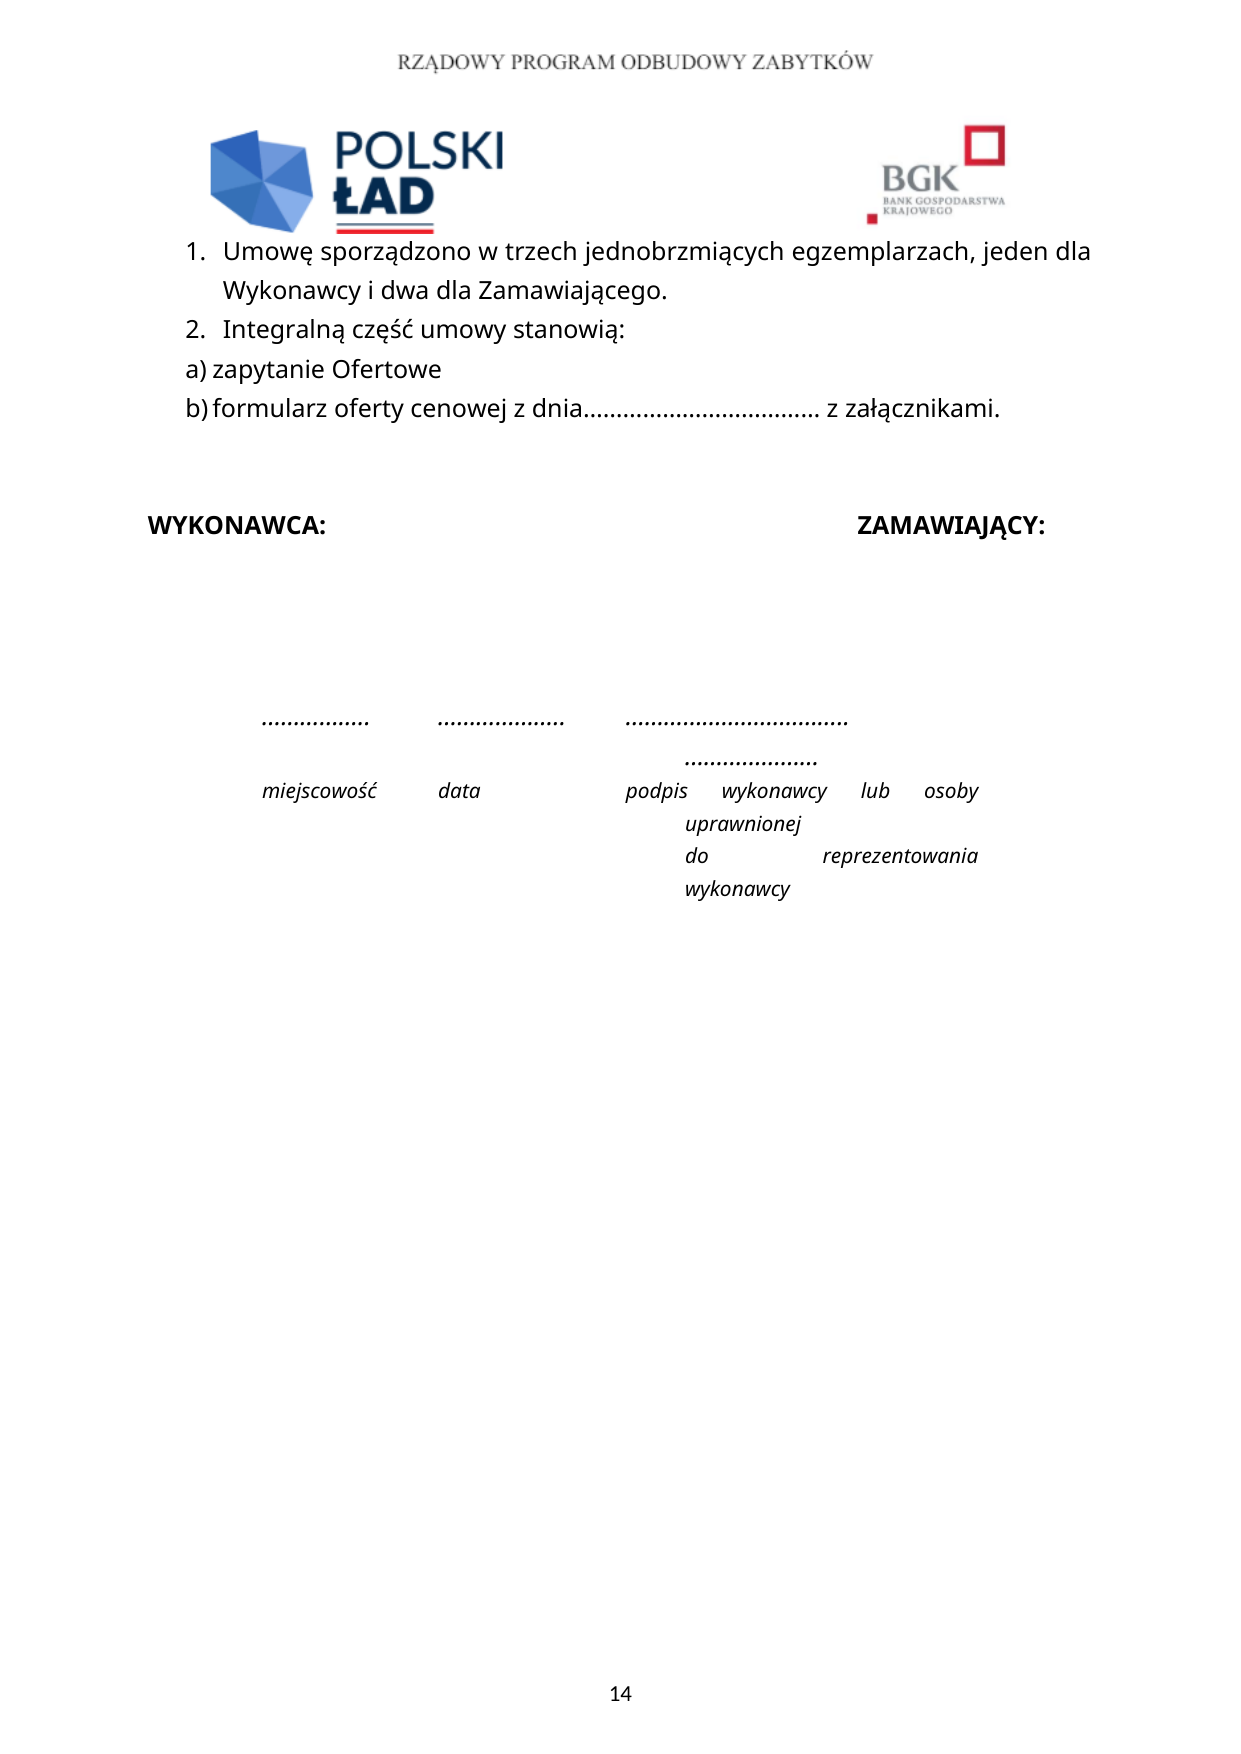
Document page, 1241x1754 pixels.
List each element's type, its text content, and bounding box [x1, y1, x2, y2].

table_cell podpis wykonawcy lub osoby uprawnionej do reprezentowania wykonawcy [614, 776, 990, 906]
table_cell data [427, 776, 614, 906]
table_cell miejscowość [251, 776, 427, 906]
text WYKONAWCA: ZAMAWIAJĄCY: [148, 508, 1093, 542]
list formularz oferty cenowej z dnia……………………………… z załącznikami. [185, 390, 1093, 424]
list Integralną część umowy stanowią: [185, 312, 1093, 346]
table_header ……………….. [427, 699, 614, 776]
list zapytanie Ofertowe [185, 351, 1093, 385]
table_header ……………………………..………………… [614, 699, 990, 776]
table_header …………….. [251, 699, 427, 776]
picture [191, 44, 1049, 234]
list Umowę sporządzono w trzech jednobrzmiących egzemplarzach, jeden dla Wykonawcy i dwa dla Zamawiającego. [185, 234, 1093, 307]
